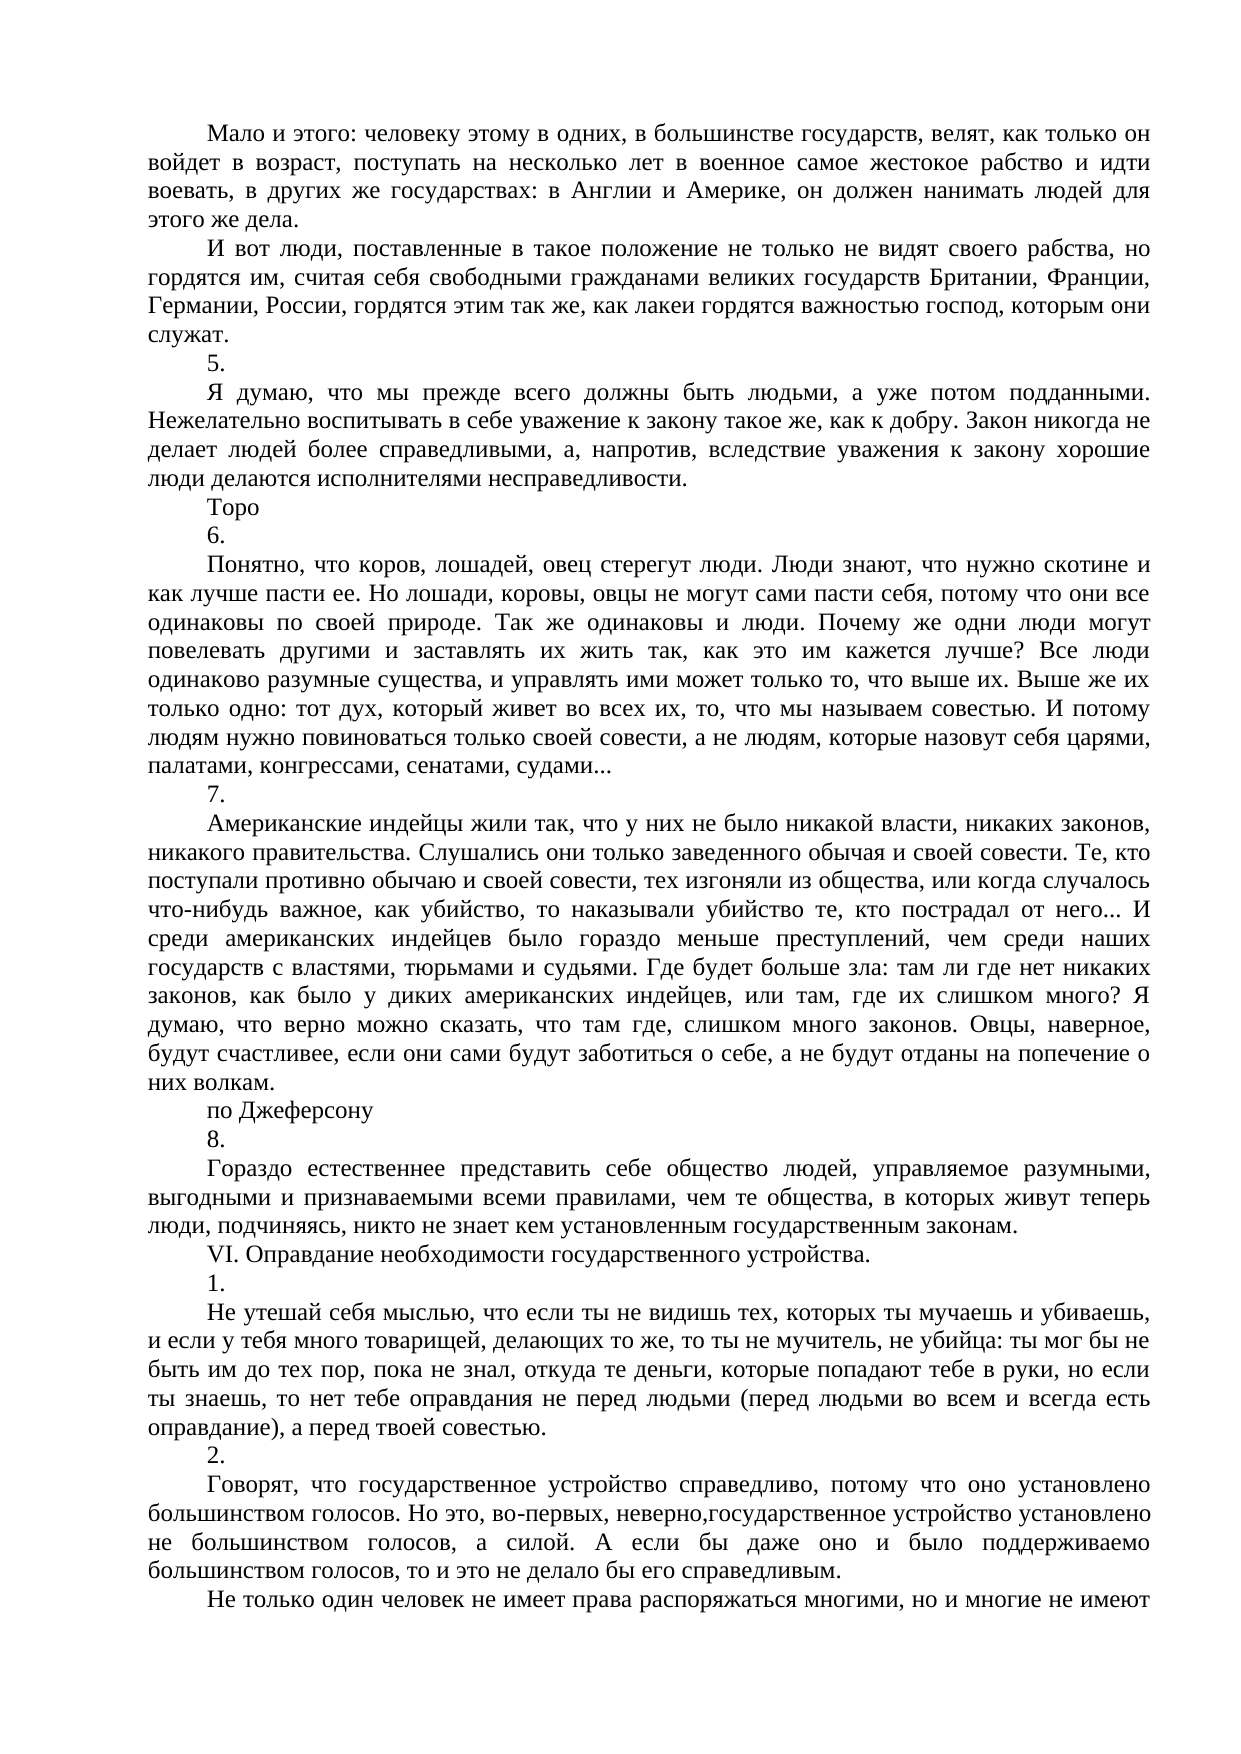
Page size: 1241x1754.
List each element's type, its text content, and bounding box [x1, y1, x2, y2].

text по Джеферсону [148, 1096, 1152, 1124]
text 1. [148, 1268, 1152, 1297]
text Я думаю, что мы прежде всего должны быть людьми, а уже потом подданными. Нежелательно воспитывать в себе уважение к закону такое же, как к добру. Закон никогда не делает людей более справедливыми, а, напротив, вследствие уважения к закону хорошие люди делаются исполнителями несправедливости. [148, 377, 1152, 492]
text 7. [148, 779, 1152, 808]
text Говорят, что государственное устройство справедливо, потому что оно установлено большинством голосов. Но это, во-первых, неверно,государственное устройство установлено не большинством голосов, а силой. А если бы даже оно и было поддерживаемо большинством голосов, то и это не делало бы его справедливым. [148, 1469, 1152, 1584]
text 8. [148, 1124, 1152, 1153]
text Понятно, что коров, лошадей, овец стерегут люди. Люди знают, что нужно скотине и как лучше пасти ее. Но лошади, коровы, овцы не могут сами пасти себя, потому что они все одинаковы по своей природе. Так же одинаковы и люди. Почему же одни люди могут повелевать другими и заставлять их жить так, как это им кажется лучше? Все люди одинаково разумные существа, и управлять ими может только то, что выше их. Выше же их только одно: тот дух, который живет во всех их, то, что мы называем совестью. И потому людям нужно повиноваться только своей совести, а не людям, которые назовут себя царями, палатами, конгрессами, сенатами, судами... [148, 549, 1152, 779]
text Торо [148, 492, 1152, 521]
text 6. [148, 521, 1152, 549]
text VI. Оправдание необходимости государственного устройства. [148, 1239, 1152, 1268]
text Не утешай себя мыслью, что если ты не видишь тех, которых ты мучаешь и убиваешь, и если у тебя много товарищей, делающих то же, то ты не мучитель, не убийца: ты мог бы не быть им до тех пор, пока не знал, откуда те деньги, которые попадают тебе в руки, но если ты знаешь, то нет тебе оправдания не перед людьми (перед людьми во всем и всегда есть оправдание), а перед твоей совестью. [148, 1297, 1152, 1441]
text 5. [148, 348, 1152, 377]
text Гораздо естественнее представить себе общество людей, управляемое разумными, выгодными и признаваемыми всеми правилами, чем те общества, в которых живут теперь люди, подчиняясь, никто не знает кем установленным государственным законам. [148, 1153, 1152, 1239]
text Американские индейцы жили так, что у них не было никакой власти, никаких законов, никакого правительства. Слушались они только заведенного обычая и своей совести. Те, кто поступали противно обычаю и своей совести, тех изгоняли из общества, или когда случалось что-нибудь важное, как убийство, то наказывали убийство те, кто пострадал от него... И среди американских индейцев было гораздо меньше преступлений, чем среди наших государств с властями, тюрьмами и судьями. Где будет больше зла: там ли где нет никаких законов, как было у диких американских индейцев, или там, где их слишком много? Я думаю, что верно можно сказать, что там где, слишком много законов. Овцы, наверное, будут счастливее, если они сами будут заботиться о себе, а не будут отданы на попечение о них волкам. [148, 808, 1152, 1096]
text И вот люди, поставленные в такое положение не только не видят своего рабства, но гордятся им, считая себя свободными гражданами великих государств Британии, Франции, Германии, России, гордятся этим так же, как лакеи гордятся важностью господ, которым они служат. [148, 233, 1152, 348]
text Мало и этого: человеку этому в одних, в большинстве государств, велят, как только он войдет в возраст, поступать на несколько лет в военное самое жестокое рабство и идти воевать, в других же государствах: в Англии и Америке, он должен нанимать людей для этого же дела. [148, 118, 1152, 233]
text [148, 1584, 1152, 1613]
text 2. [148, 1441, 1152, 1469]
